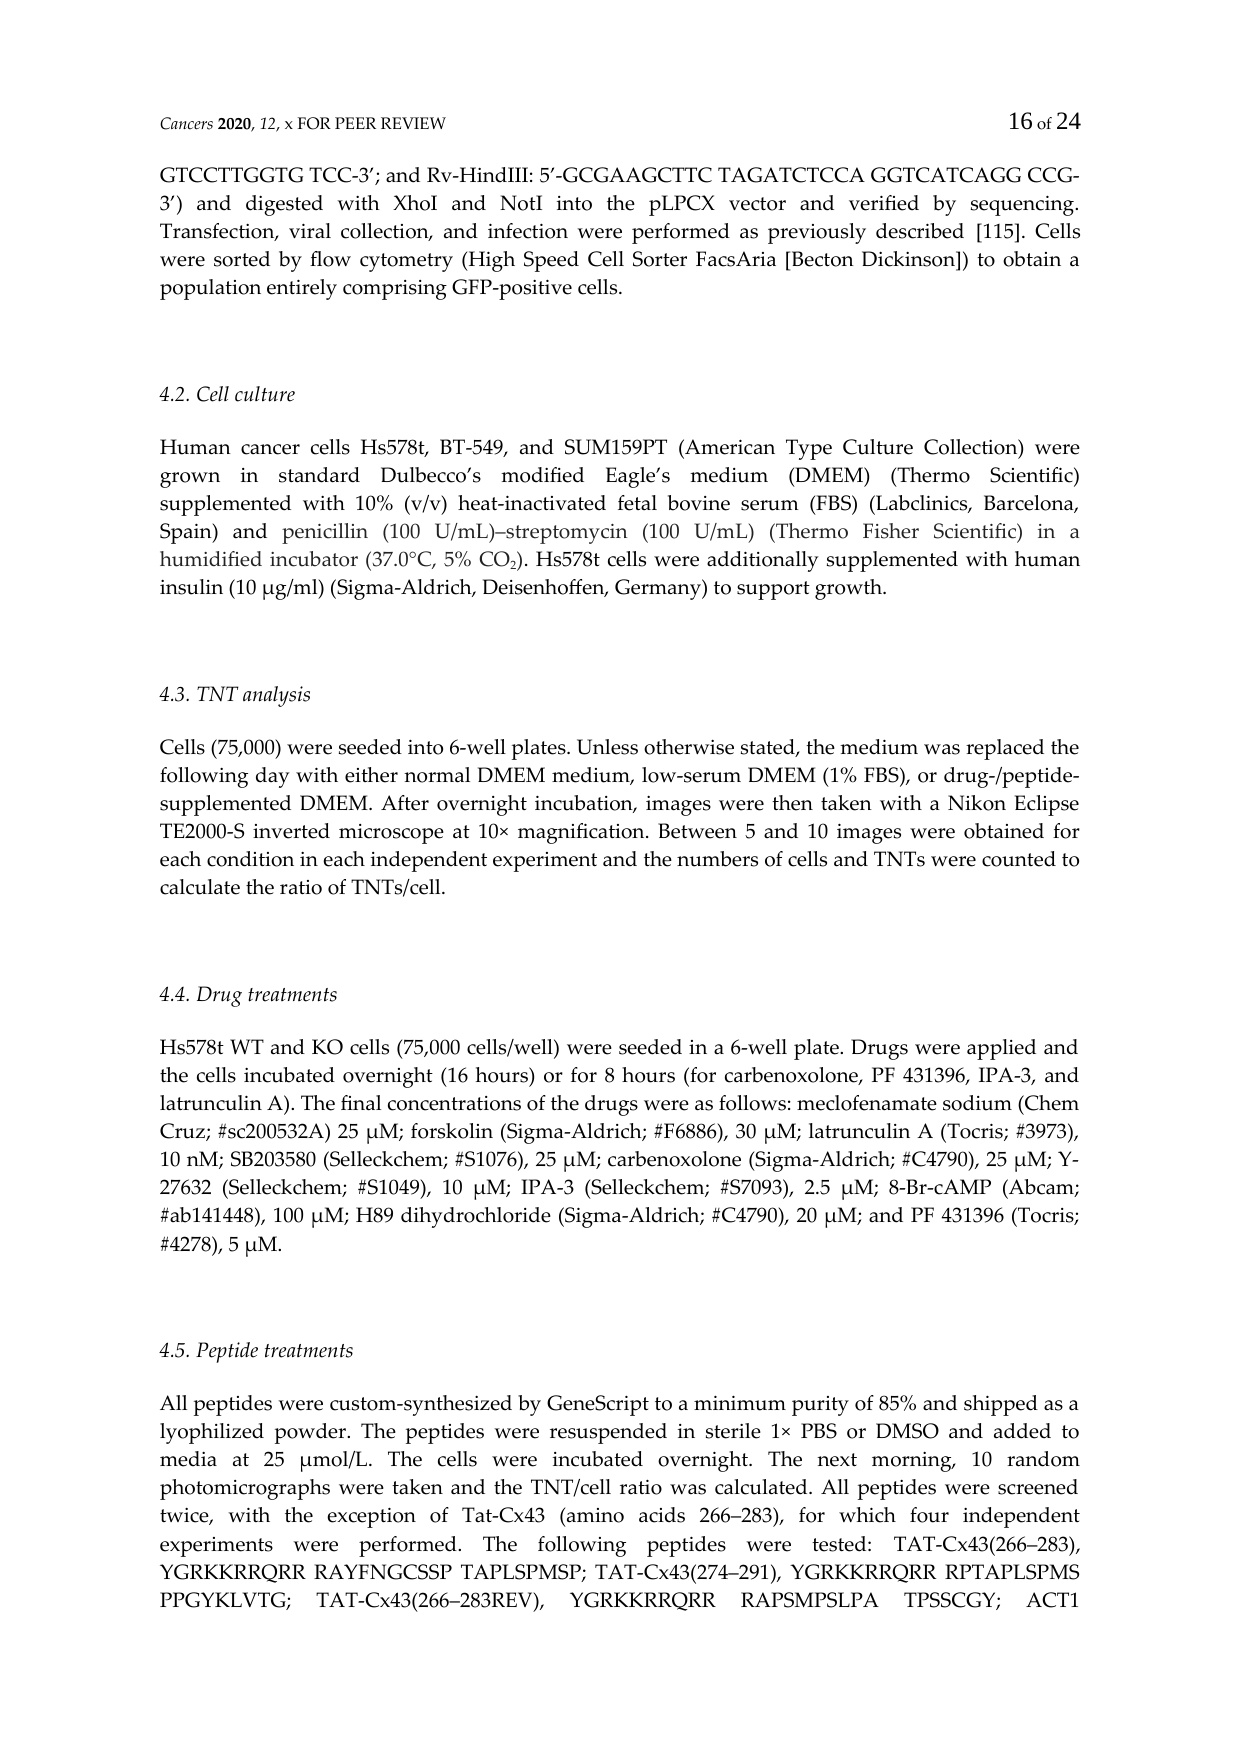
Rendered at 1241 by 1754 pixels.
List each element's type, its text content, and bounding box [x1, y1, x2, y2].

text 4.2. Cell culture [159, 379, 1081, 407]
text Human cancer cells Hs578t, BT-549, and SUM159PT (American Type Culture Collection) were grown in standard Dulbecco’s modified Eagle’s medium (DMEM) (Thermo Scientific) supplemented with 10% (v/v) heat-inactivated fetal bovine serum (FBS) (Labclinics, Barcelona, Spain) and penicillin (100 U/mL)–streptomycin (100 U/mL) (Thermo Fisher Scientific) in a humidified incubator (37.0°C, 5% CO2). Hs578t cells were additionally supplemented with human insulin (10 µg/ml) (Sigma-Aldrich, Deisenhoffen, Germany) to support growth. [159, 432, 1081, 565]
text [159, 160, 1081, 301]
text Hs578t WT and KO cells (75,000 cells/well) were seeded in a 6-well plate. Drugs were applied and the cells incubated overnight (16 hours) or for 8 hours (for carbenoxolone, PF 431396, IPA-3, and latrunculin A). The final concentrations of the drugs were as follows: meclofenamate sodium (Chem Cruz; #sc200532A) 25 µM; forskolin (Sigma-Aldrich; #F6886), 30 µM; latrunculin A (Tocris; #3973), 10 nM; SB203580 (Selleckchem; #S1076), 25 µM; carbenoxolone (Sigma-Aldrich; #C4790), 25 µM; Y-27632 (Selleckchem; #S1049), 10 µM; IPA-3 (Selleckchem; #S7093), 2.5 µM; 8-Br-cAMP (Abcam; #ab141448), 100 µM; H89 dihydrochloride (Sigma-Aldrich; #C4790), 20 µM; and PF 431396 (Tocris; #4278), 5 µM. [159, 1032, 1081, 1257]
text 4.4. Drug treatments [159, 979, 1081, 1007]
text Cells (75,000) were seeded into 6-well plates. Unless otherwise stated, the medium was replaced the following day with either normal DMEM medium, low-serum DMEM (1% FBS), or drug-/peptide-supplemented DMEM. After overnight incubation, images were then taken with a Nikon Eclipse TE2000-S inverted microscope at 10× magnification. Between 5 and 10 images were obtained for each condition in each independent experiment and the numbers of cells and TNTs were counted to calculate the ratio of TNTs/cell. [159, 732, 1081, 901]
text 4.5. Peptide treatments [159, 1335, 1081, 1363]
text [159, 1388, 1081, 1613]
text Human cancer cells Hs578t, BT-549, and SUM159PT (American Type Culture Collection) were grown in standard Dulbecco’s modified Eagle’s medium (DMEM) (Thermo Scientific) supplemented with 10% (v/v) heat-inactivated fetal bovine serum (FBS) (Labclinics, Barcelona, Spain) and penicillin (100 U/mL)–streptomycin (100 U/mL) (Thermo Fisher Scientific) in a humidified incubator (37.0°C, 5% CO2). Hs578t cells were additionally supplemented with human insulin (10 µg/ml) (Sigma-Aldrich, Deisenhoffen, Germany) to support growth. [159, 544, 1081, 601]
text 4.3. TNT analysis [159, 679, 1081, 707]
